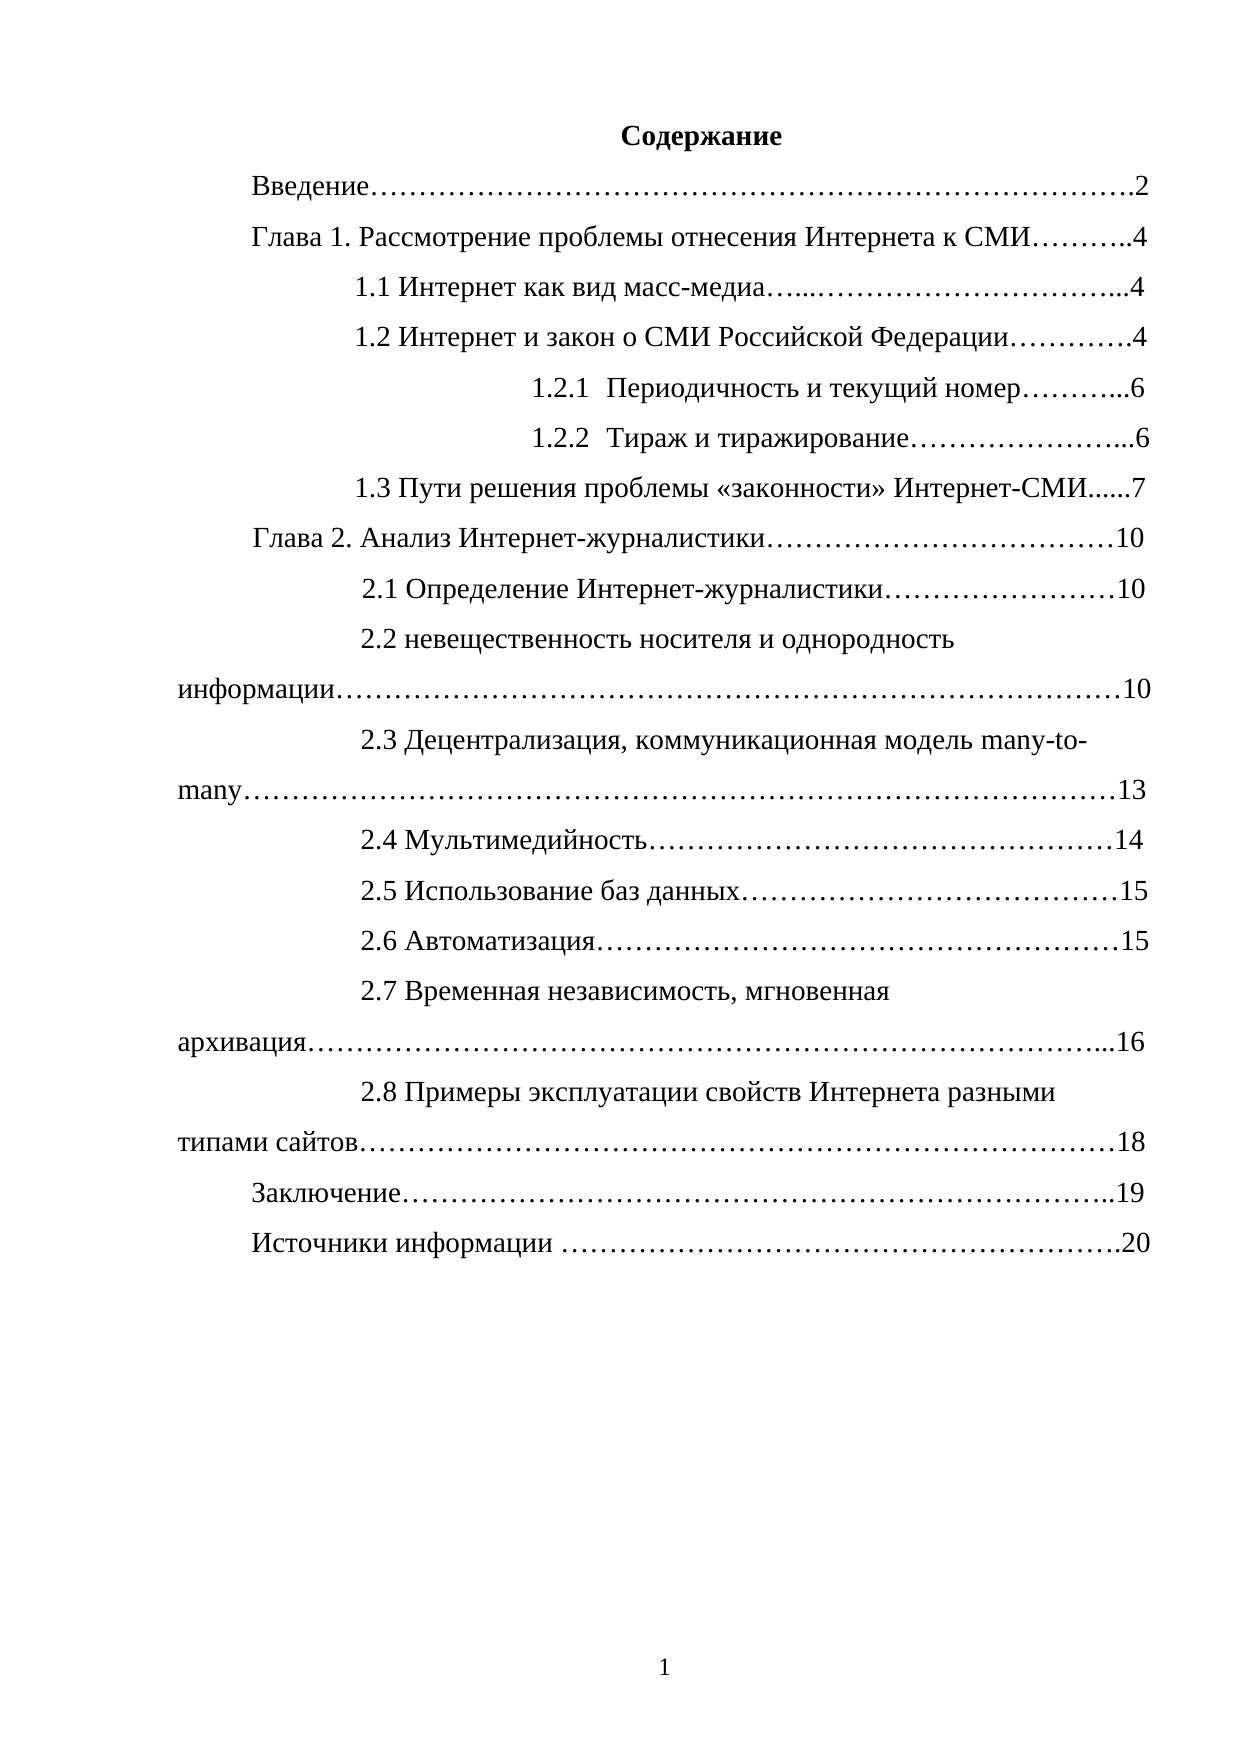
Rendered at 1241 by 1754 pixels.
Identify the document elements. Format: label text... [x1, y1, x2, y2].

text 2.7 Временная независимость, мгновенная архивация………………………………………………………………………...16 [177, 973, 1152, 1057]
text 2.8 Примеры эксплуатации свойств Интернета разными типами сайтов……………………………………………………………………18 [177, 1074, 1152, 1158]
list Периодичность и текущий номер………...6 [531, 370, 1152, 403]
list Интернет как вид масс-медиа…...…………………………...4 [354, 269, 1152, 303]
text Введение…………………………………………………………………….2 [177, 168, 1152, 202]
text Глава 1. Рассмотрение проблемы отнесения Интернета к СМИ………..4 [177, 219, 1152, 252]
text Глава 2. Анализ Интернет-журналистики………………………………10 [177, 521, 1152, 554]
list Интернет и закон о СМИ Российской Федерации………….4 [354, 319, 1152, 353]
text Содержание [177, 118, 1152, 152]
text Заключение………………………………………………………………..19 [177, 1175, 1152, 1208]
text 2.4 Мультимедийность…………………………………………14 [177, 822, 1152, 856]
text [177, 1225, 1152, 1258]
text 2.1 Определение Интернет-журналистики……………………10 [177, 571, 1152, 604]
text 2.5 Использование баз данных…………………………………15 [177, 873, 1152, 906]
list Тираж и тиражирование…………………...6 [531, 420, 1152, 453]
list Пути решения проблемы «законности» Интернет-СМИ......7 [354, 470, 1152, 504]
text 2.2 невещественность носителя и однородность информации………………………………………………………………………10 [177, 621, 1152, 705]
text 2.3 Децентрализация, коммуникационная модель many-to-many………………………………………………………………………………13 [177, 722, 1152, 806]
text 2.6 Автоматизация………………………………………………15 [177, 923, 1152, 957]
